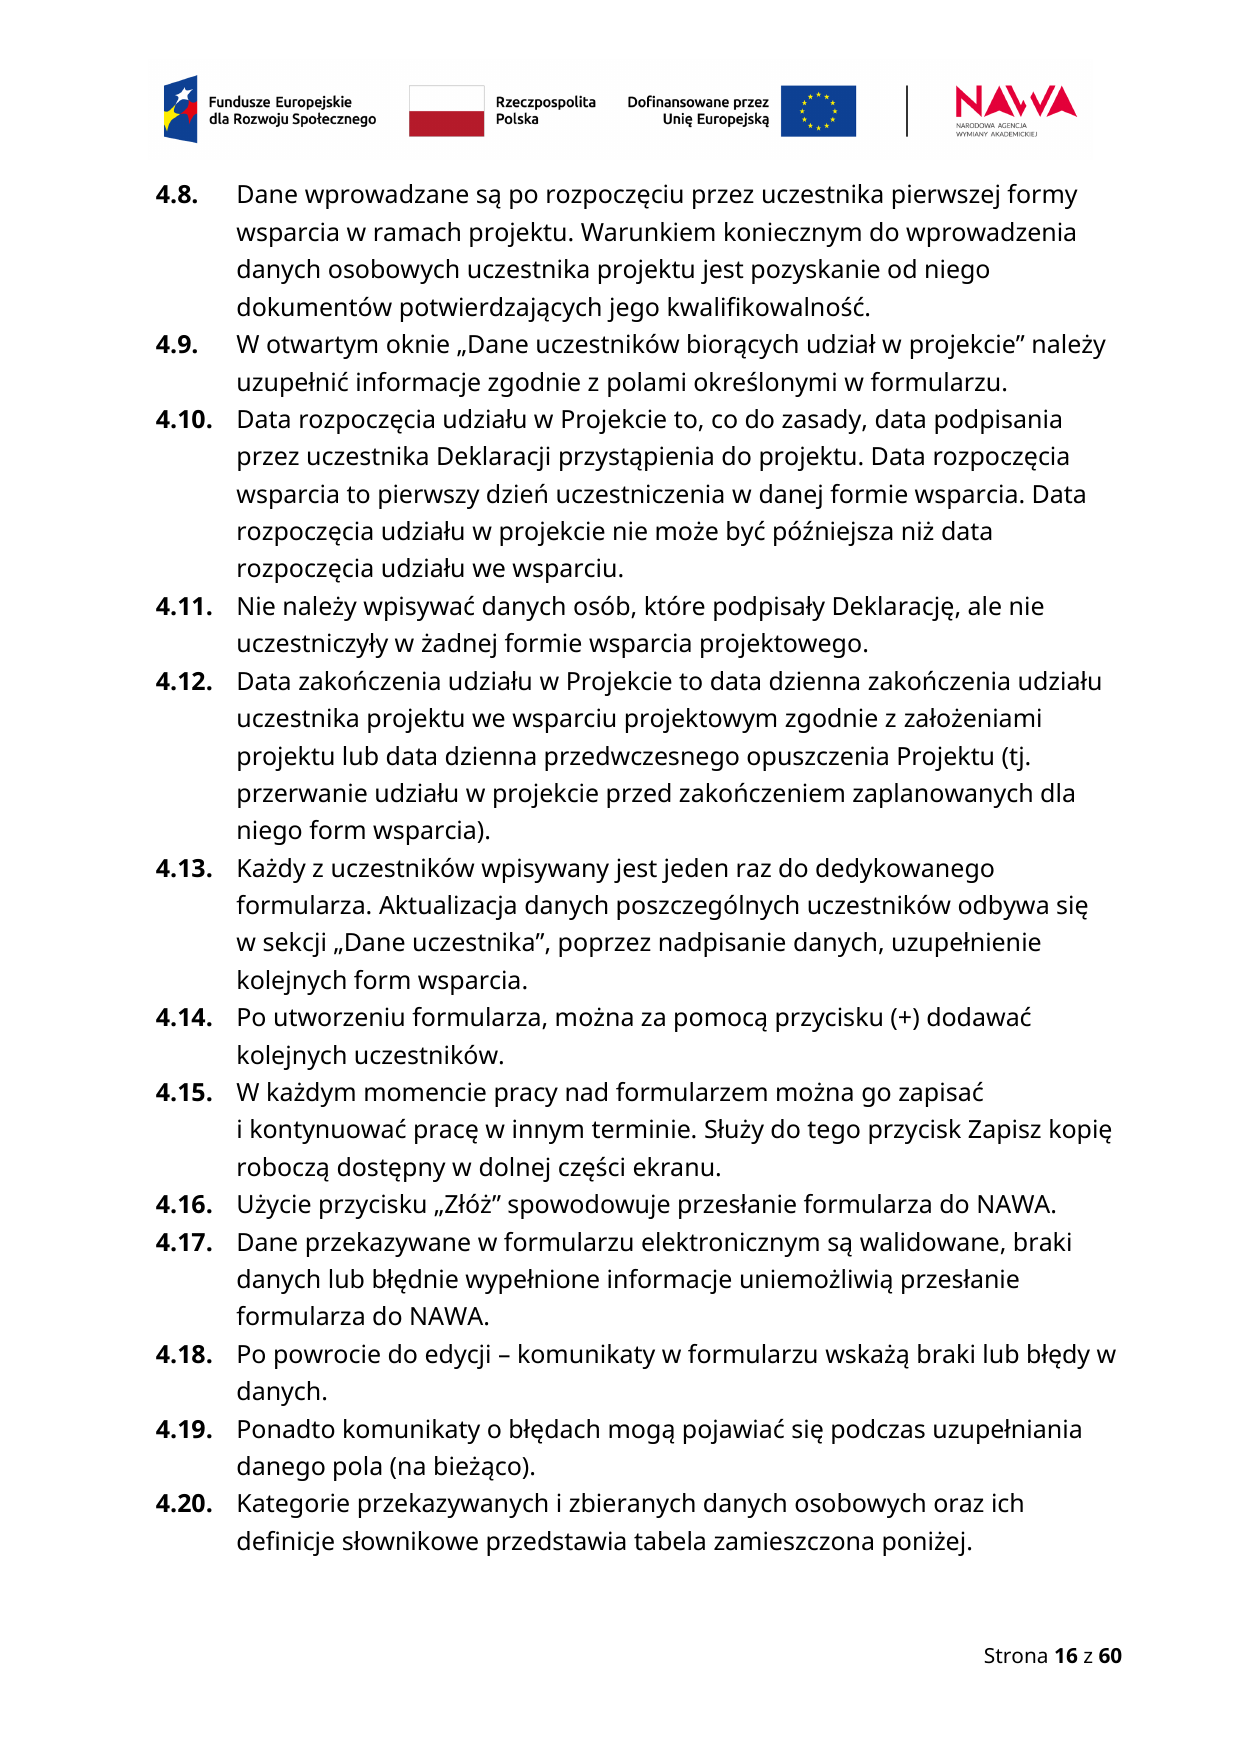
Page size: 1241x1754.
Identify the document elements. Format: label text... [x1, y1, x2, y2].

list W otwartym oknie „Dane uczestników biorących udział w projekcie” należy uzupełnić informacje zgodnie z polami określonymi w formularzu. [156, 327, 1122, 398]
list Data rozpoczęcia udziału w Projekcie to, co do zasady, data podpisania przez uczestnika Deklaracji przystąpienia do projektu. Data rozpoczęcia wsparcia to pierwszy dzień uczestniczenia w danej formie wsparcia. Data rozpoczęcia udziału w projekcie nie może być późniejsza niż data rozpoczęcia udziału we wsparciu. [156, 402, 1122, 585]
list Kategorie przekazywanych i zbieranych danych osobowych oraz ich definicje słownikowe przedstawia tabela zamieszczona poniżej. [156, 1486, 1122, 1557]
list Użycie przycisku „Złóż” spowodowuje przesłanie formularza do NAWA. [156, 1187, 1122, 1221]
list Po utworzeniu formularza, można za pomocą przycisku (+) dodawać kolejnych uczestników. [156, 1000, 1122, 1071]
list Ponadto komunikaty o błędach mogą pojawiać się podczas uzupełniania danego pola (na bieżąco). [156, 1411, 1122, 1483]
list Data zakończenia udziału w Projekcie to data dzienna zakończenia udziału uczestnika projektu we wsparciu projektowym zgodnie z założeniami projektu lub data dzienna przedwczesnego opuszczenia Projektu (tj. przerwanie udziału w projekcie przed zakończeniem zaplanowanych dla niego form wsparcia). [156, 663, 1122, 847]
list Dane wprowadzane są po rozpoczęciu przez uczestnika pierwszej formy wsparcia w ramach projektu. Warunkiem koniecznym do wprowadzenia danych osobowych uczestnika projektu jest pozyskanie od niego dokumentów potwierdzających jego kwalifikowalność. [156, 177, 1122, 323]
list W każdym momencie pracy nad formularzem można go zapisać i kontynuować pracę w innym terminie. Służy do tego przycisk Zapisz kopię roboczą dostępny w dolnej części ekranu. [156, 1075, 1122, 1183]
picture [147, 59, 1093, 160]
list Nie należy wpisywać danych osób, które podpisały Deklarację, ale nie uczestniczyły w żadnej formie wsparcia projektowego. [156, 588, 1122, 660]
list Po powrocie do edycji – komunikaty w formularzu wskażą braki lub błędy w danych. [156, 1336, 1122, 1408]
list Każdy z uczestników wpisywany jest jeden raz do dedykowanego formularza. Aktualizacja danych poszczególnych uczestników odbywa się w sekcji „Dane uczestnika”, poprzez nadpisanie danych, uzupełnienie kolejnych form wsparcia. [156, 850, 1122, 997]
list Dane przekazywane w formularzu elektronicznym są walidowane, braki danych lub błędnie wypełnione informacje uniemożliwią przesłanie formularza do NAWA. [156, 1224, 1122, 1333]
